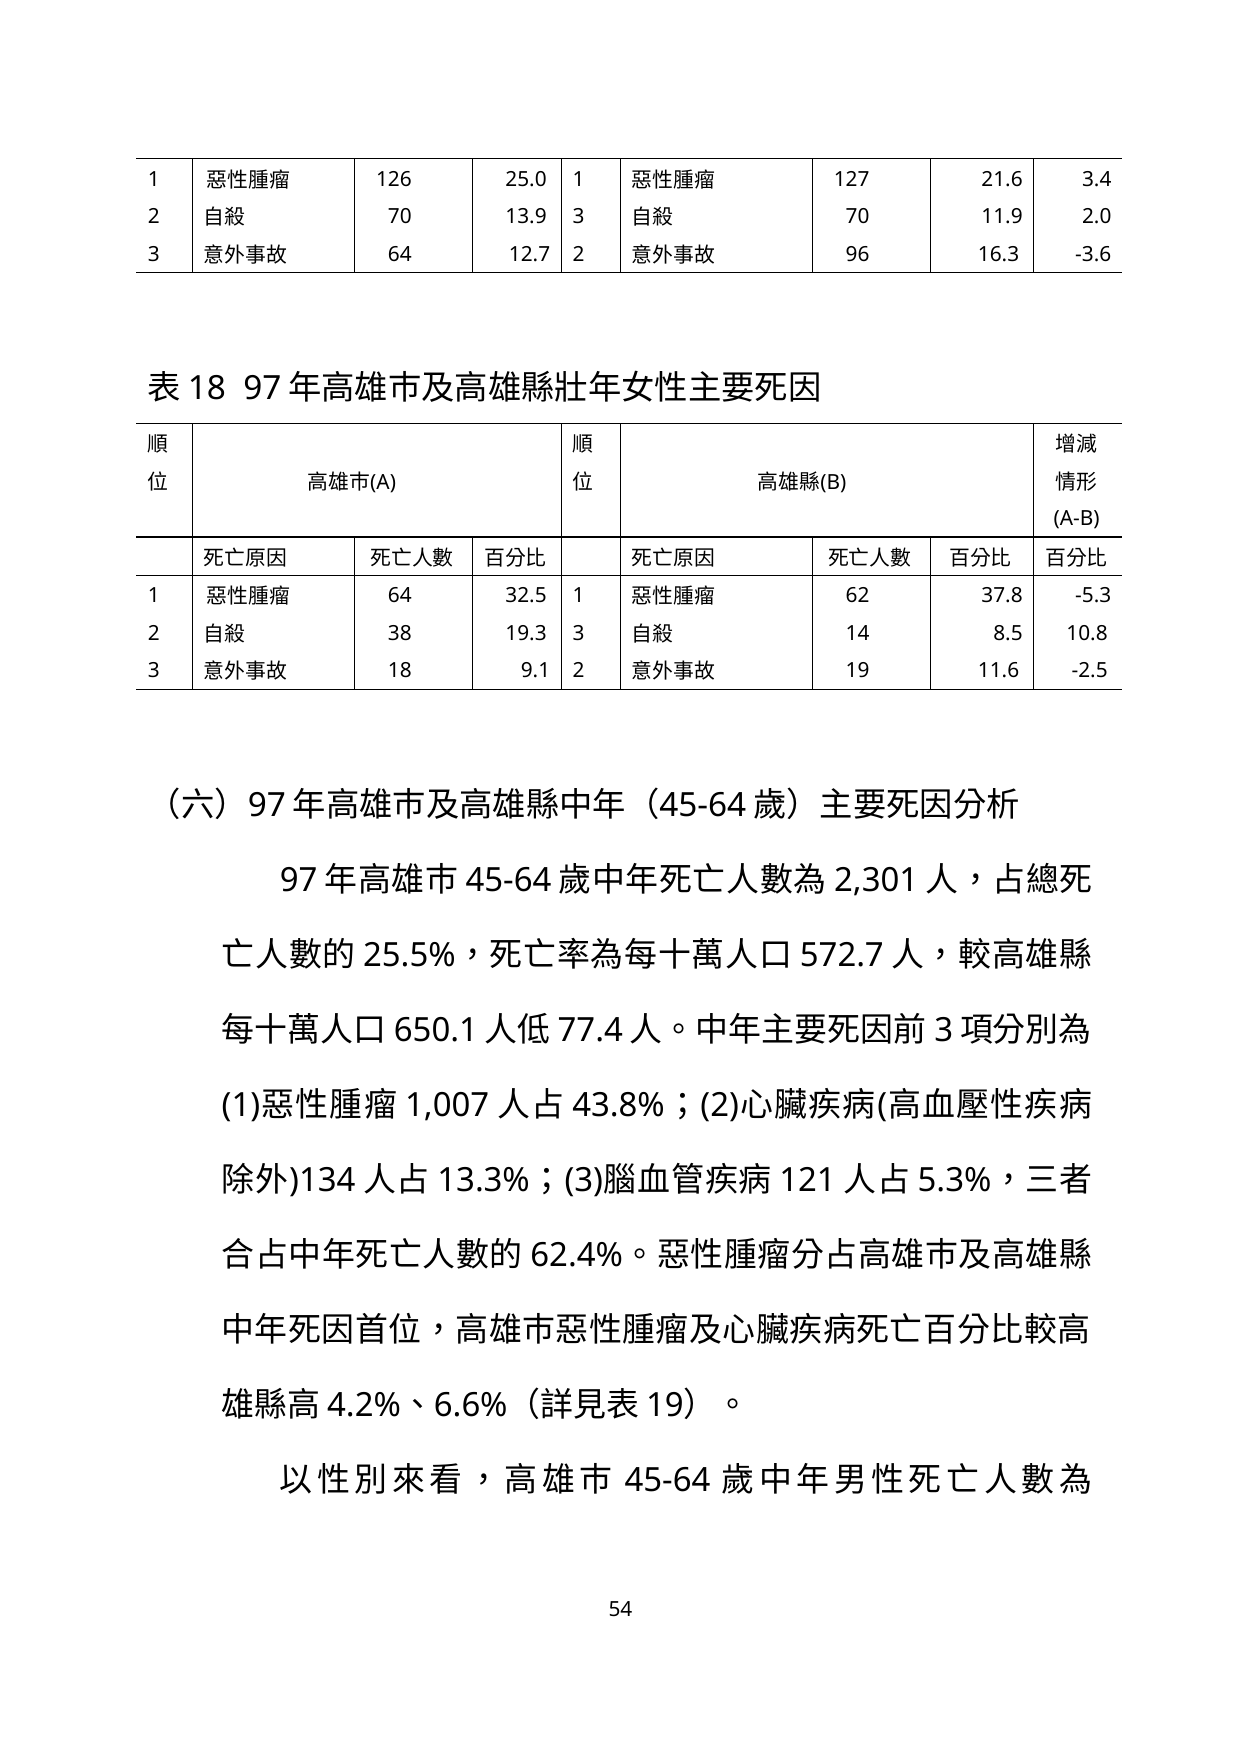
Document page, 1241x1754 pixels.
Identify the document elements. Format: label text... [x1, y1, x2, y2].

table_cell 12.7 [473, 234, 561, 272]
table_header 高雄縣(B) [621, 424, 1033, 536]
table_cell -2.5 [1034, 651, 1122, 688]
table_cell 3 [136, 234, 192, 272]
table_cell 百分比 [473, 538, 561, 575]
table_cell 127 [813, 159, 930, 197]
table_cell 21.6 [931, 159, 1033, 197]
table_cell 2 [136, 197, 192, 234]
table_cell 2 [562, 651, 620, 688]
table_cell 18 [355, 651, 472, 688]
table_cell 8.5 [931, 614, 1033, 651]
table_cell 百分比 [931, 538, 1033, 575]
table_cell 2.0 [1034, 197, 1122, 234]
table_cell 自殺 [193, 614, 354, 651]
table_cell 死亡人數 [813, 538, 930, 575]
table_cell 25.0 [473, 159, 561, 197]
table_cell 70 [355, 197, 472, 234]
table_cell 百分比 [1034, 538, 1122, 575]
table_cell 32.5 [473, 576, 561, 613]
table_header 高雄巿(A) [193, 424, 561, 536]
table_cell 9.1 [473, 651, 561, 688]
table_cell 126 [355, 159, 472, 197]
table_header 順位 [562, 424, 620, 536]
table_cell 64 [355, 576, 472, 613]
table_cell 62 [813, 576, 930, 613]
table_cell 10.8 [1034, 614, 1122, 651]
table_cell 惡性腫瘤 [621, 159, 812, 197]
table_cell [562, 538, 620, 575]
table_cell 19 [813, 651, 930, 688]
table_cell 意外事故 [621, 651, 812, 688]
table_cell 1 [562, 159, 620, 197]
table_cell 11.9 [931, 197, 1033, 234]
table_cell 19.3 [473, 614, 561, 651]
table_cell 14 [813, 614, 930, 651]
table_cell 38 [355, 614, 472, 651]
table_cell -5.3 [1034, 576, 1122, 613]
table_cell 96 [813, 234, 930, 272]
table_cell [136, 538, 192, 575]
table_cell 惡性腫瘤 [193, 576, 354, 613]
table_cell 死亡原因 [621, 538, 812, 575]
table_cell 16.3 [931, 234, 1033, 272]
text 表18 97年高雄巿及高雄縣壯年女性主要死因 [148, 348, 1042, 423]
table_cell 3 [562, 614, 620, 651]
table_header 順位 [136, 424, 192, 536]
table_header 增減 情形 (A-B) [1034, 424, 1122, 536]
text （六）97年高雄巿及高雄縣中年（45-64歲）主要死因分析 [148, 764, 1042, 839]
table_cell 意外事故 [193, 651, 354, 688]
table_cell 死亡人數 [355, 538, 472, 575]
table_cell 37.8 [931, 576, 1033, 613]
table_cell 2 [136, 614, 192, 651]
table_cell 惡性腫瘤 [621, 576, 812, 613]
text 97年高雄巿45-64歲中年死亡人數為2,301人，占總死亡人數的25.5%，死亡率為每十萬人口572.7人，較高雄縣每十萬人口650.1人低77.4人。中年主要死因前3項分別為(1)惡性腫瘤1,007人占43.8%；(2)心臟疾病(高血壓性疾病除外)134人占13.3%；(3)腦血管疾病121人占5.3%，三者合占中年死亡人數的62.4%。惡性腫瘤分占高雄巿及高雄縣中年死因首位，高雄巿惡性腫瘤及心臟疾病死亡百分比較高雄縣高4.2%、6.6%（詳見表19）。 [221, 839, 1092, 1439]
table_cell 70 [813, 197, 930, 234]
table_cell 自殺 [621, 197, 812, 234]
table_cell 死亡原因 [193, 538, 354, 575]
table_cell 64 [355, 234, 472, 272]
table_cell 1 [136, 576, 192, 613]
table_cell 11.6 [931, 651, 1033, 688]
table_cell 2 [562, 234, 620, 272]
table_cell 3 [136, 651, 192, 688]
table_cell 意外事故 [621, 234, 812, 272]
table_cell 1 [136, 159, 192, 197]
table_cell 意外事故 [193, 234, 354, 272]
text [221, 1439, 1092, 1514]
table_cell 3 [562, 197, 620, 234]
table_cell 惡性腫瘤 [193, 159, 354, 197]
table_cell 3.4 [1034, 159, 1122, 197]
table_cell -3.6 [1034, 234, 1122, 272]
table_cell 自殺 [621, 614, 812, 651]
table_cell 13.9 [473, 197, 561, 234]
table_cell 自殺 [193, 197, 354, 234]
table_cell 1 [562, 576, 620, 613]
